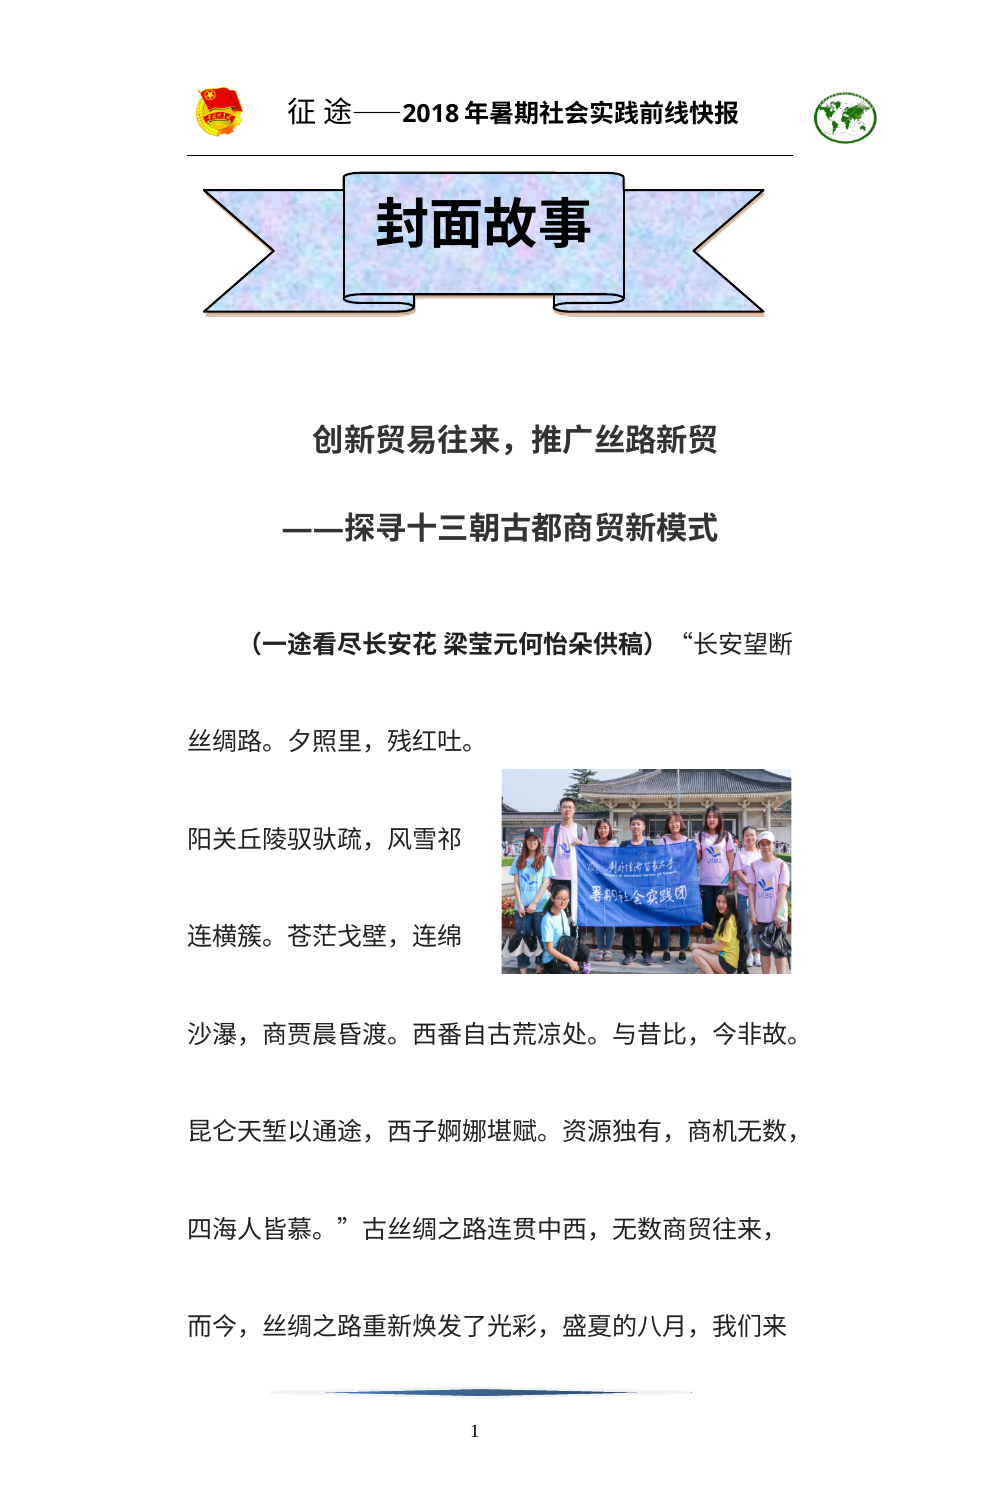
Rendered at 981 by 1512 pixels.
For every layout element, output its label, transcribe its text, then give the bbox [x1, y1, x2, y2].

picture [555, 296, 621, 304]
picture [345, 174, 623, 295]
text 创新贸易往来，推广丝路新贸 [187, 405, 793, 470]
picture [346, 296, 413, 304]
picture [209, 192, 411, 310]
picture [800, 73, 883, 159]
picture [194, 86, 244, 137]
picture [556, 192, 758, 310]
picture [501, 769, 792, 974]
text ——探寻十三朝古都商贸新模式 [187, 493, 793, 558]
